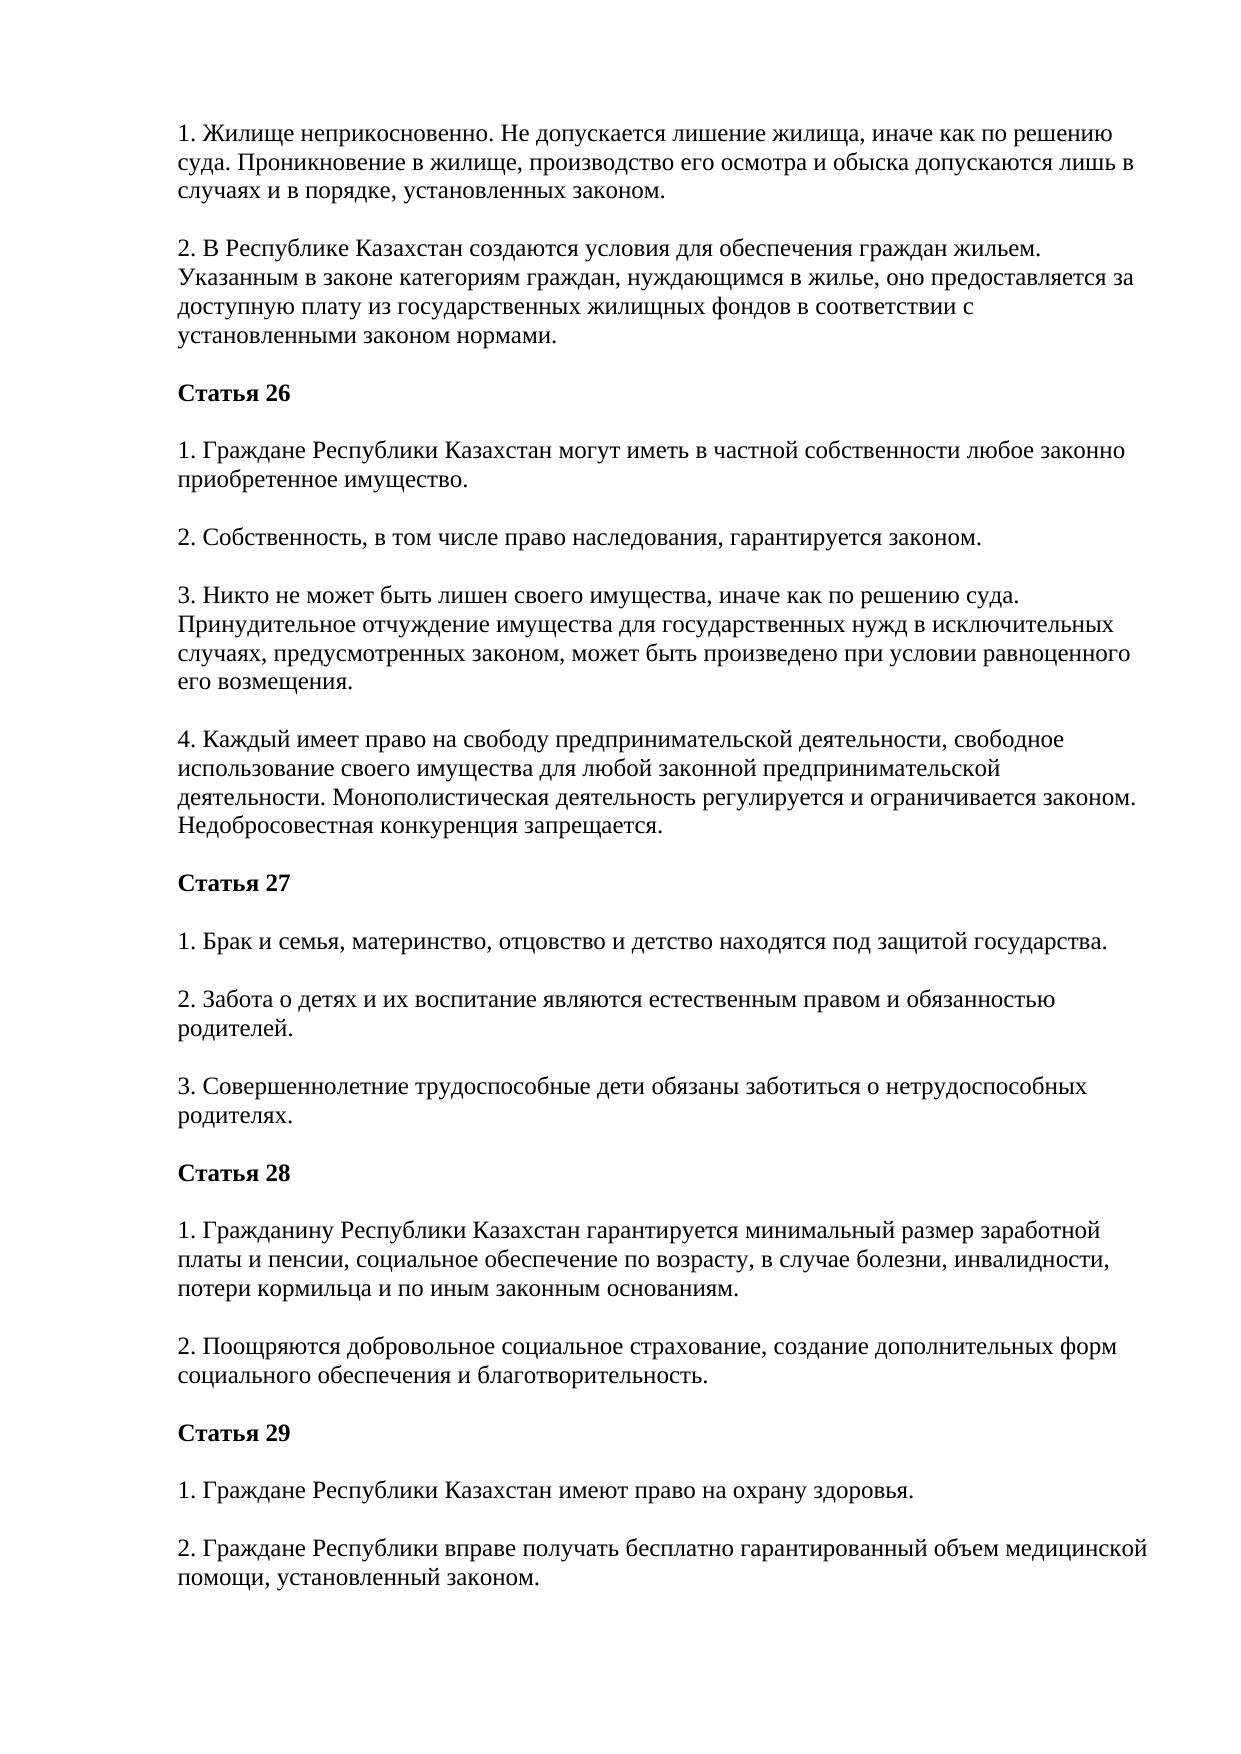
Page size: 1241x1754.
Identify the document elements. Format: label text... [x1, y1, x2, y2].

text 3. Никто не может быть лишен своего имущества, иначе как по решению суда. Принудительное отчуждение имущества для государственных нужд в исключительных случаях, предусмотренных законом, может быть произведено при условии равноценного его возмещения. [177, 580, 1152, 695]
text Статья 28 [177, 1158, 1152, 1186]
text 4. Каждый имеет право на свободу предпринимательской деятельности, свободное использование своего имущества для любой законной предпринимательской деятельности. Монополистическая деятельность регулируется и ограничивается законом. Недобросовестная конкуренция запрещается. [177, 724, 1152, 839]
text 1. Граждане Республики Казахстан могут иметь в частной собственности любое законно приобретенное имущество. [177, 436, 1152, 493]
text 3. Совершеннолетние трудоспособные дети обязаны заботиться о нетрудоспособных родителях. [177, 1071, 1152, 1128]
text Статья 29 [177, 1418, 1152, 1446]
text 2. Поощряются добровольное социальное страхование, создание дополнительных форм социального обеспечения и благотворительность. [177, 1331, 1152, 1388]
text 1. Жилище неприкосновенно. Не допускается лишение жилища, иначе как по решению суда. Проникновение в жилище, производство его осмотра и обыска допускаются лишь в случаях и в порядке, установленных законом. [177, 118, 1152, 204]
text 2. В Республике Казахстан создаются условия для обеспечения граждан жильем. Указанным в законе категориям граждан, нуждающимся в жилье, оно предоставляется за доступную плату из государственных жилищных фондов в соответствии с установленными законом нормами. [177, 233, 1152, 348]
text Статья 26 [177, 378, 1152, 406]
text 1. Брак и семья, материнство, отцовство и детство находятся под защитой государства. [177, 926, 1152, 955]
text 1. Гражданину Республики Казахстан гарантируется минимальный размер заработной платы и пенсии, социальное обеспечение по возрасту, в случае болезни, инвалидности, потери кормильца и по иным законным основаниям. [177, 1216, 1152, 1302]
text 2. Собственность, в том числе право наследования, гарантируется законом. [177, 522, 1152, 551]
text 2. Забота о детях и их воспитание являются естественным правом и обязанностью родителей. [177, 984, 1152, 1042]
text 1. Граждане Республики Казахстан имеют право на охрану здоровья. [177, 1476, 1152, 1504]
text 2. Граждане Республики вправе получать бесплатно гарантированный объем медицинской помощи, установленный законом. [177, 1533, 1152, 1591]
text Статья 27 [177, 868, 1152, 897]
